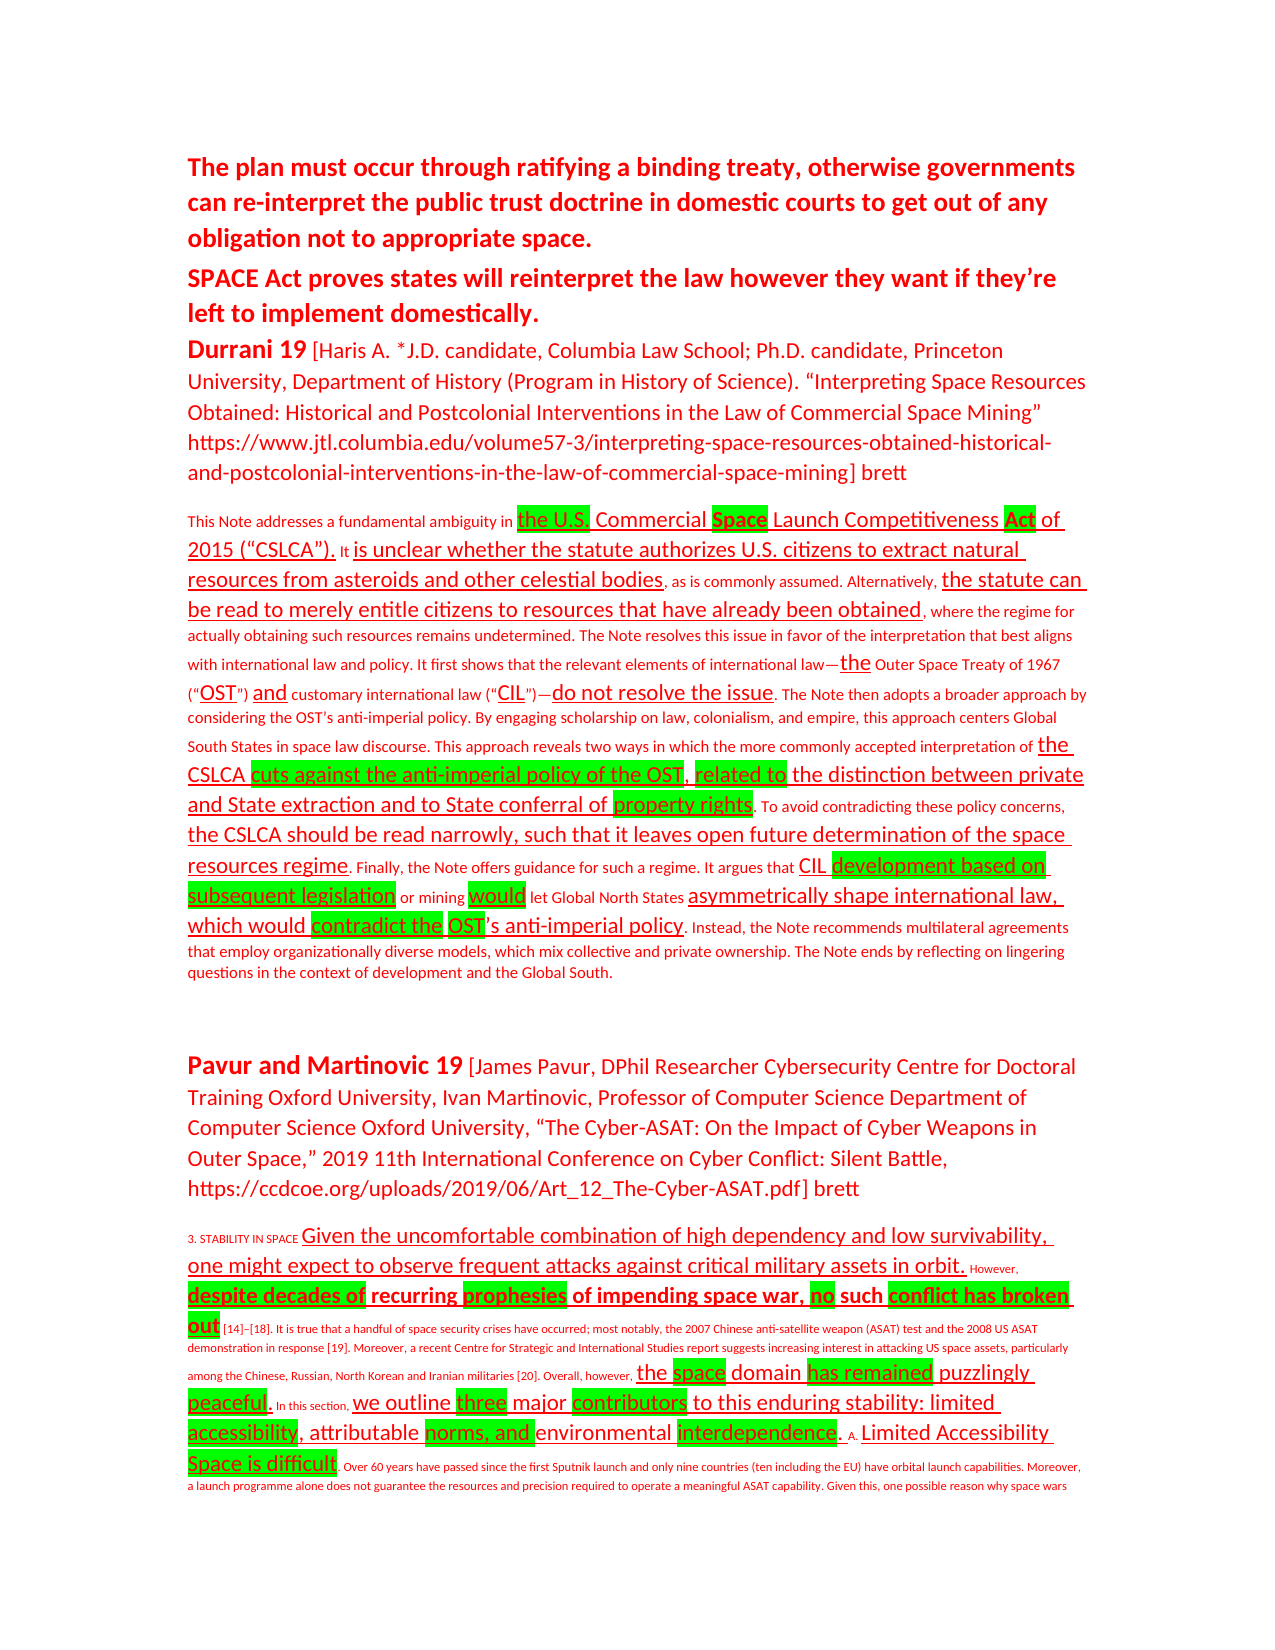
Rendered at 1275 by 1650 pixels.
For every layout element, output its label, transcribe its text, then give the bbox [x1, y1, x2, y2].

subtitle SPACE Act proves states will reinterpret the law however they want if they’re left to implement domestically. [187, 261, 1087, 330]
subtitle The plan must occur through ratifying a binding treaty, otherwise governments can re-interpret the public trust doctrine in domestic courts to get out of any obligation not to appropriate space. [187, 150, 1087, 254]
text This Note addresses a fundamental ambiguity in the U.S. Commercial Space Launch Competitiveness Act of 2015 (“CSLCA”). It is unclear whether the statute authorizes U.S. citizens to extract natural resources from asteroids and other celestial bodies, as is commonly assumed. Alternatively, the statute can be read to merely entitle citizens to resources that have already been obtained, where the regime for actually obtaining such resources remains undetermined. The Note resolves this issue in favor of the interpretation that best aligns with international law and policy. It first shows that the relevant elements of international law—the Outer Space Treaty of 1967 (“OST”) and customary international law (“CIL”)—do not resolve the issue. The Note then adopts a broader approach by considering the OST’s anti-imperial policy. By engaging scholarship on law, colonialism, and empire, this approach centers Global South States in space law discourse. This approach reveals two ways in which the more commonly accepted interpretation of the CSLCA cuts against the anti-imperial policy of the OST, related to the distinction between private and State extraction and to State conferral of property rights. To avoid contradicting these policy concerns, the CSLCA should be read narrowly, such that it leaves open future determination of the space resources regime. Finally, the Note offers guidance for such a regime. It argues that CIL development based on subsequent legislation or mining would let Global North States asymmetrically shape international law, which would contradict the OST’s anti-imperial policy. Instead, the Note recommends multilateral agreements that employ organizationally diverse models, which mix collective and private ownership. The Note ends by reflecting on lingering questions in the context of development and the Global South. [187, 505, 1087, 983]
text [187, 1221, 1087, 1493]
text Durrani 19 [Haris A. *J.D. candidate, Columbia Law School; Ph.D. candidate, Princeton University, Department of History (Program in History of Science). “Interpreting Space Resources Obtained: Historical and Postcolonial Interventions in the Law of Commercial Space Mining” https://www.jtl.columbia.edu/volume57-3/interpreting-space-resources-obtained-historical-and-postcolonial-interventions-in-the-law-of-commercial-space-mining] brett [187, 332, 1087, 486]
text Pavur and Martinovic 19 [James Pavur, DPhil Researcher Cybersecurity Centre for Doctoral Training Oxford University, Ivan Martinovic, Professor of Computer Science Department of Computer Science Oxford University, “The Cyber-ASAT: On the Impact of Cyber Weapons in Outer Space,” 2019 11th International Conference on Cyber Conflict: Silent Battle, https://ccdcoe.org/uploads/2019/06/Art_12_The-Cyber-ASAT.pdf] brett [187, 1048, 1087, 1202]
